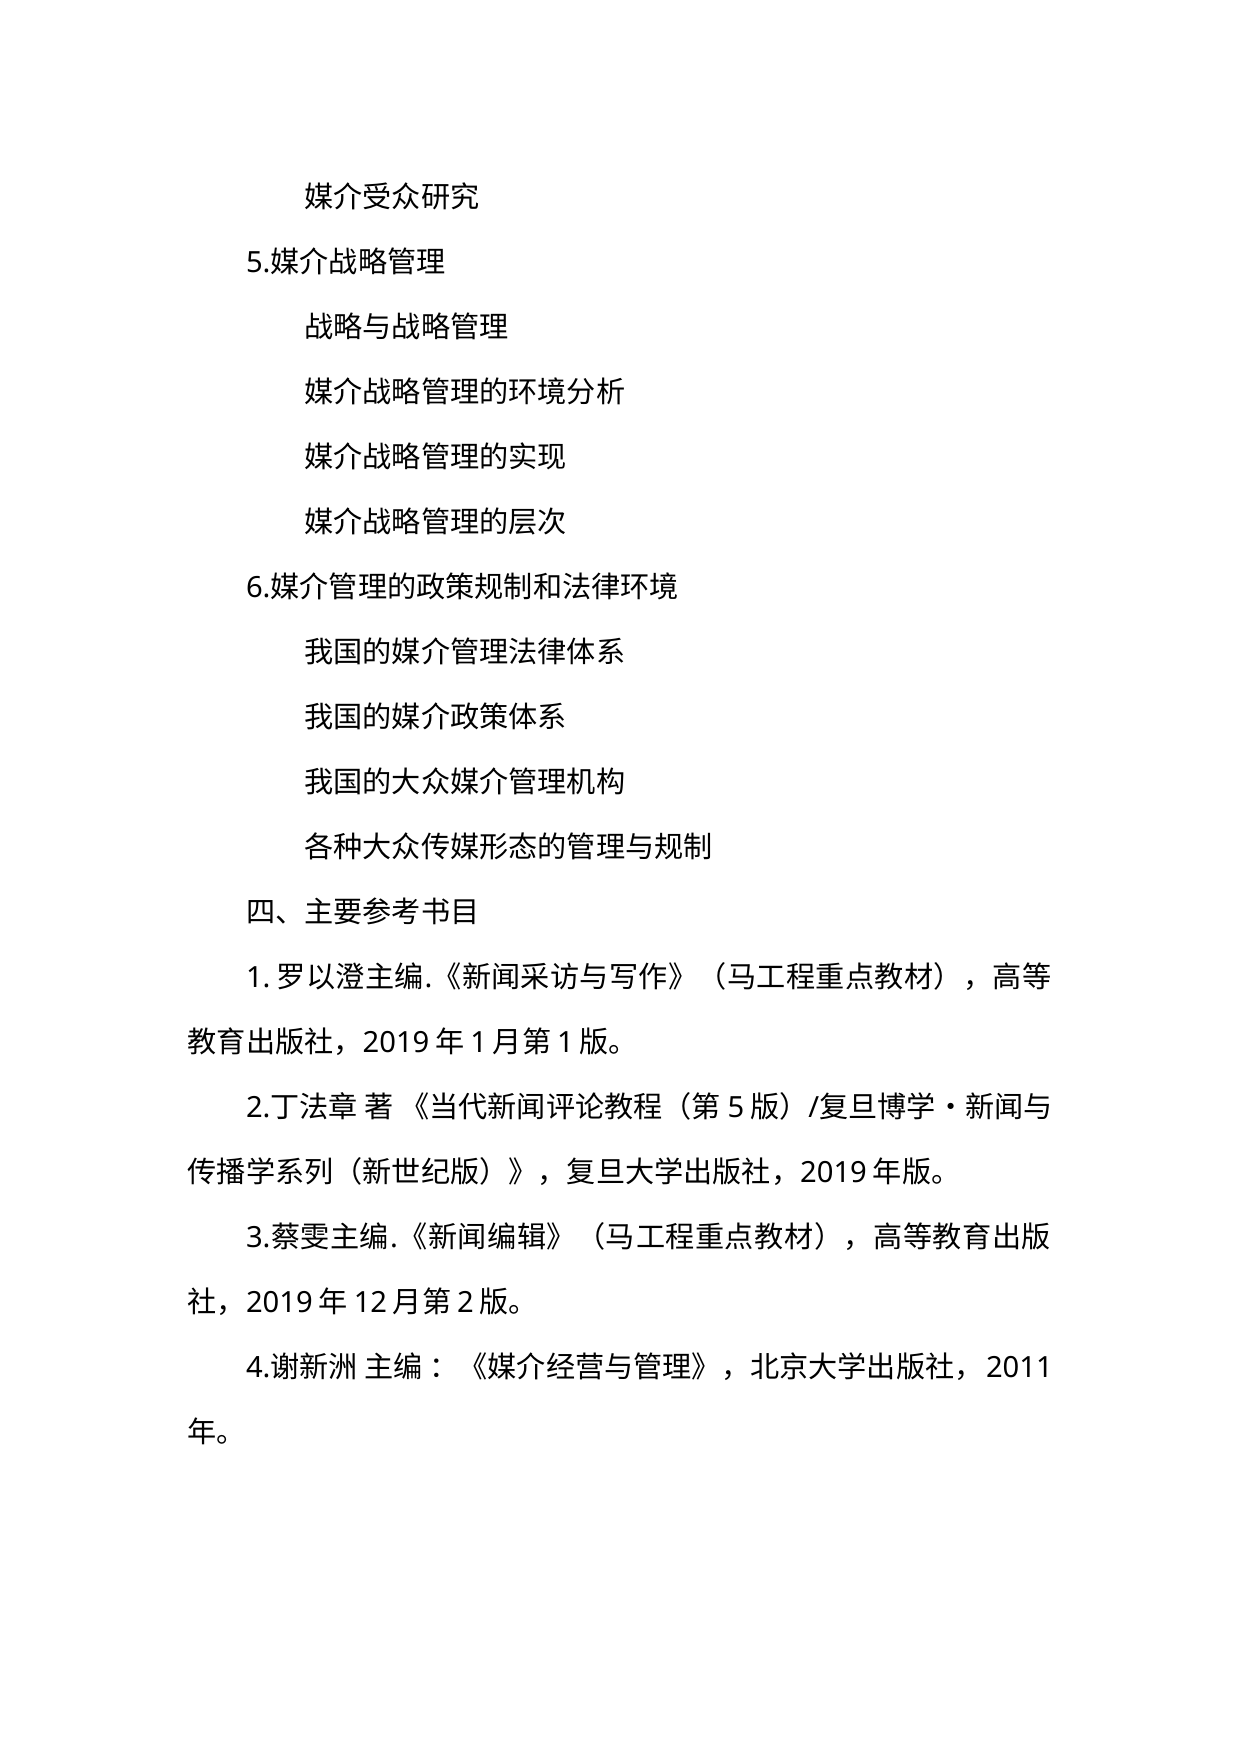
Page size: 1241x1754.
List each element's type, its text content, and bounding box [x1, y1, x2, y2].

text 各种大众传媒形态的管理与规制 [187, 812, 1053, 877]
text 4.谢新洲 主编 ：《媒介经营与管理》，北京大学出版社，2011年。 [187, 1332, 1053, 1462]
text 媒介战略管理的环境分析 [187, 357, 1053, 422]
text 我国的大众媒介管理机构 [187, 747, 1053, 812]
text 5.媒介战略管理 [187, 227, 1053, 292]
text 我国的媒介管理法律体系 [187, 617, 1053, 682]
text 3.蔡雯主编.《新闻编辑》（马工程重点教材），高等教育出版社，2019年12月第2版。 [187, 1202, 1053, 1332]
text 6.媒介管理的政策规制和法律环境 [187, 552, 1053, 617]
text 1. 罗以澄主编.《新闻采访与写作》（马工程重点教材），高等教育出版社，2019年1月第1版。 [187, 942, 1053, 1072]
text 媒介受众研究 [187, 162, 1053, 227]
text 2.丁法章 著 《当代新闻评论教程（第5版）/复旦博学•新闻与传播学系列（新世纪版）》，复旦大学出版社，2019年版。 [187, 1072, 1053, 1202]
text 四、主要参考书目 [187, 877, 1053, 942]
text 媒介战略管理的实现 [187, 422, 1053, 487]
text 媒介战略管理的层次 [187, 487, 1053, 552]
text 我国的媒介政策体系 [187, 682, 1053, 747]
text 战略与战略管理 [187, 292, 1053, 357]
